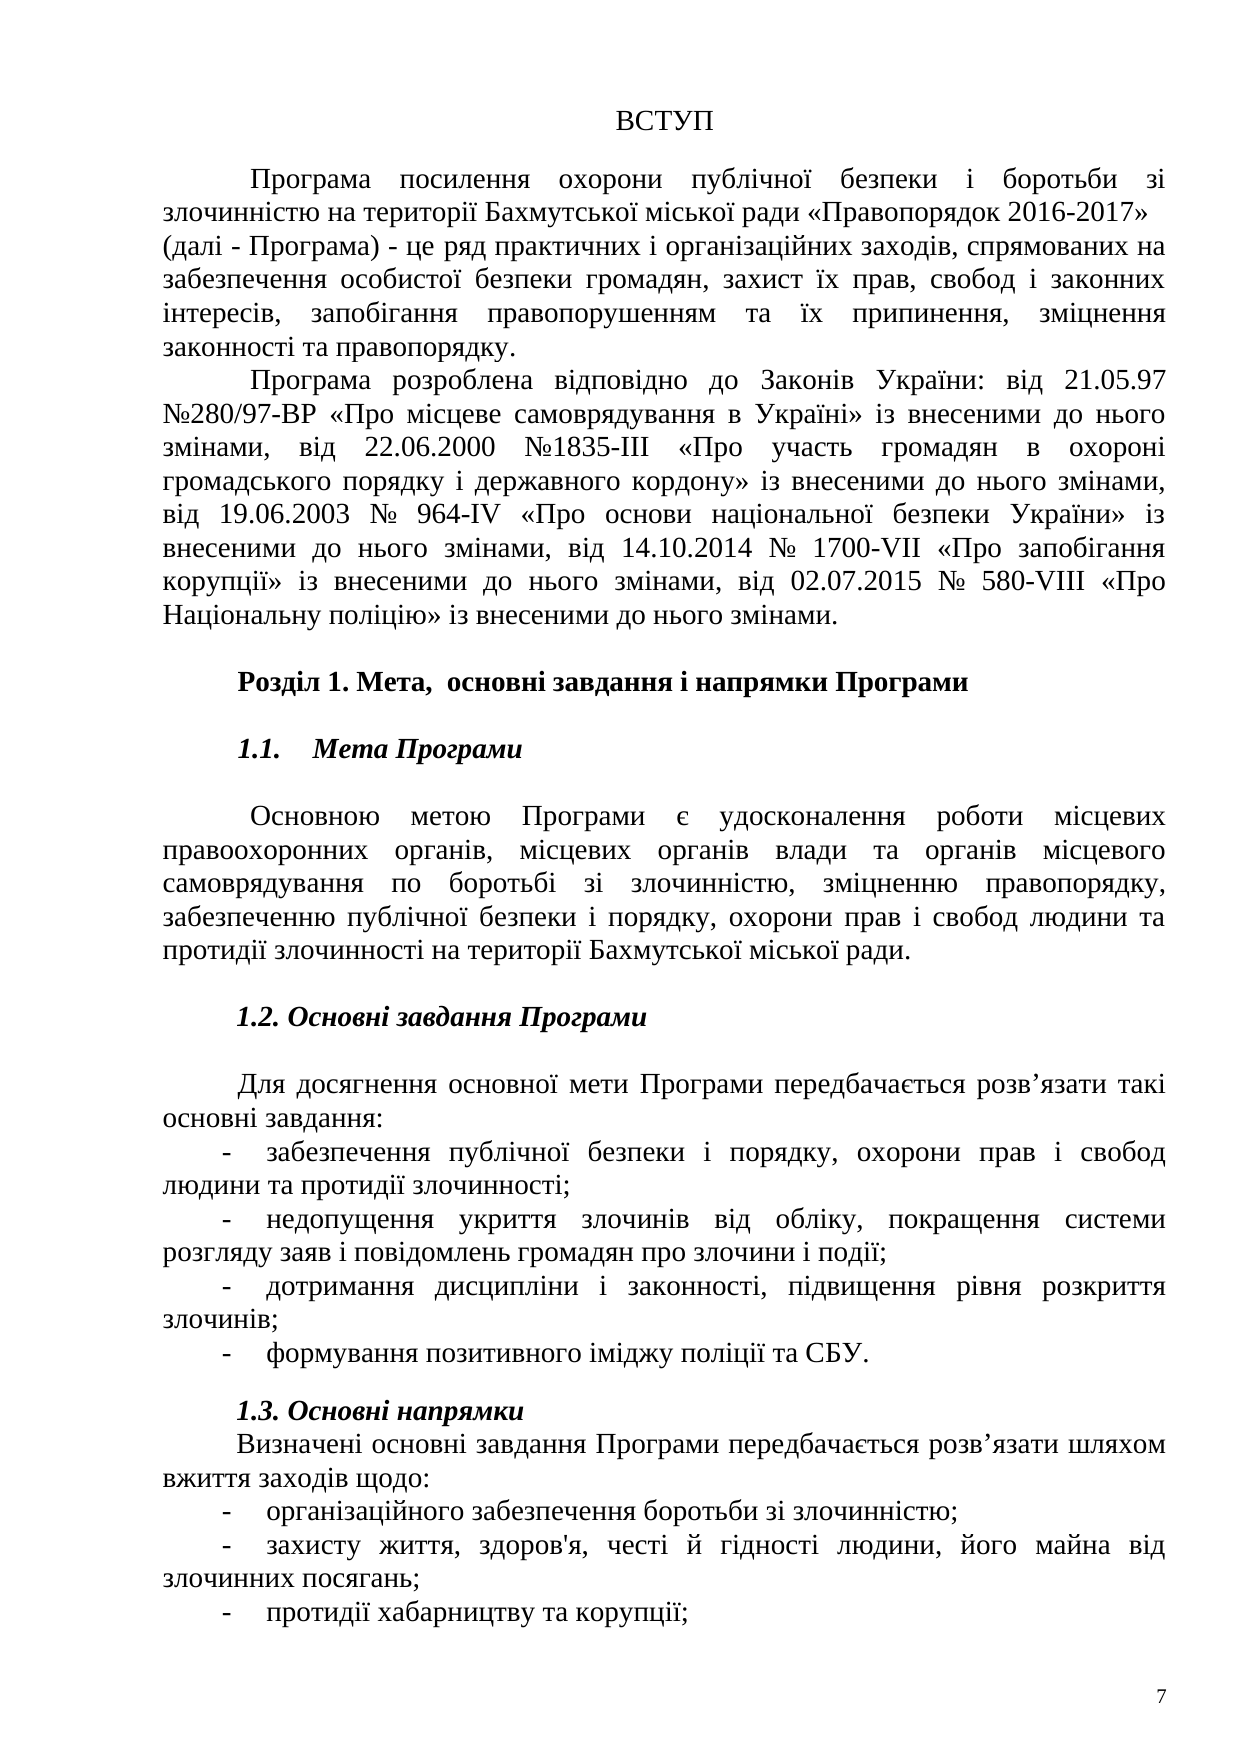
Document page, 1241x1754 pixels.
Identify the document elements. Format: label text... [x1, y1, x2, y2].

list Мета Програми [237, 731, 1166, 765]
text Для досягнення основної мети Програми передбачається розв’язати такі основні завдання: [162, 1067, 1167, 1134]
text 1.3. Основні напрямки [162, 1393, 1167, 1426]
list організаційного забезпечення боротьби зі злочинністю; [162, 1493, 1167, 1527]
text Визначені основні завдання Програми передбачається розв’язати шляхом вжиття заходів щодо: [162, 1426, 1167, 1493]
text Розділ 1. Мета, основні завдання і напрямки Програми [163, 664, 1166, 698]
text Основною метою Програми є удосконалення роботи місцевих правоохоронних органів, місцевих органів влади та органів місцевого самоврядування по боротьбі зі злочинністю, зміцненню правопорядку, забезпеченню публічної безпеки і порядку, охорони прав і свобод людини та протидії злочинності на території Бахмутської міської ради. [162, 798, 1167, 966]
text ВСТУП [162, 103, 1167, 137]
list формування позитивного іміджу поліції та СБУ. [162, 1335, 1167, 1368]
list дотримання дисципліни і законності, підвищення рівня розкриття злочинів; [162, 1268, 1167, 1335]
text Програма розроблена відповідно до Законів України: від 21.05.97 №280/97-ВР «Про місцеве самоврядування в Україні» із внесеними до нього змінами, від 22.06.2000 №1835-III «Про участь громадян в охороні громадського порядку і державного кордону» із внесеними до нього змінами, від 19.06.2003 № 964-IV «Про основи національної безпеки України» із внесеними до нього змінами, від 14.10.2014 № 1700-VII «Про запобігання корупції» із внесеними до нього змінами, від 02.07.2015 № 580-VIII «Про Національну поліцію» із внесеними до нього змінами. [162, 362, 1167, 631]
text Програма посилення охорони публічної безпеки і боротьби зі злочинністю на території Бахмутської міської ради «Правопорядок 2016-2017» [162, 161, 1167, 228]
list забезпечення публічної безпеки і порядку, охорони прав і свобод людини та протидії злочинності; [162, 1134, 1167, 1201]
list захисту життя, здоров'я, честі й гідності людини, його майна від злочинних посягань; [162, 1527, 1167, 1594]
list протидії хабарництву та корупції; [162, 1594, 1167, 1627]
list недопущення укриття злочинів від обліку, покращення системи розгляду заяв і повідомлень громадян про злочини і події; [162, 1201, 1167, 1268]
text (далі - Програма) - це ряд практичних і організаційних заходів, спрямованих на забезпечення особистої безпеки громадян, захист їх прав, свобод і законних інтересів, запобігання правопорушенням та їх припинення, зміцнення законності та правопорядку. [162, 228, 1167, 362]
text 1.2. Основні завдання Програми [162, 999, 1167, 1033]
